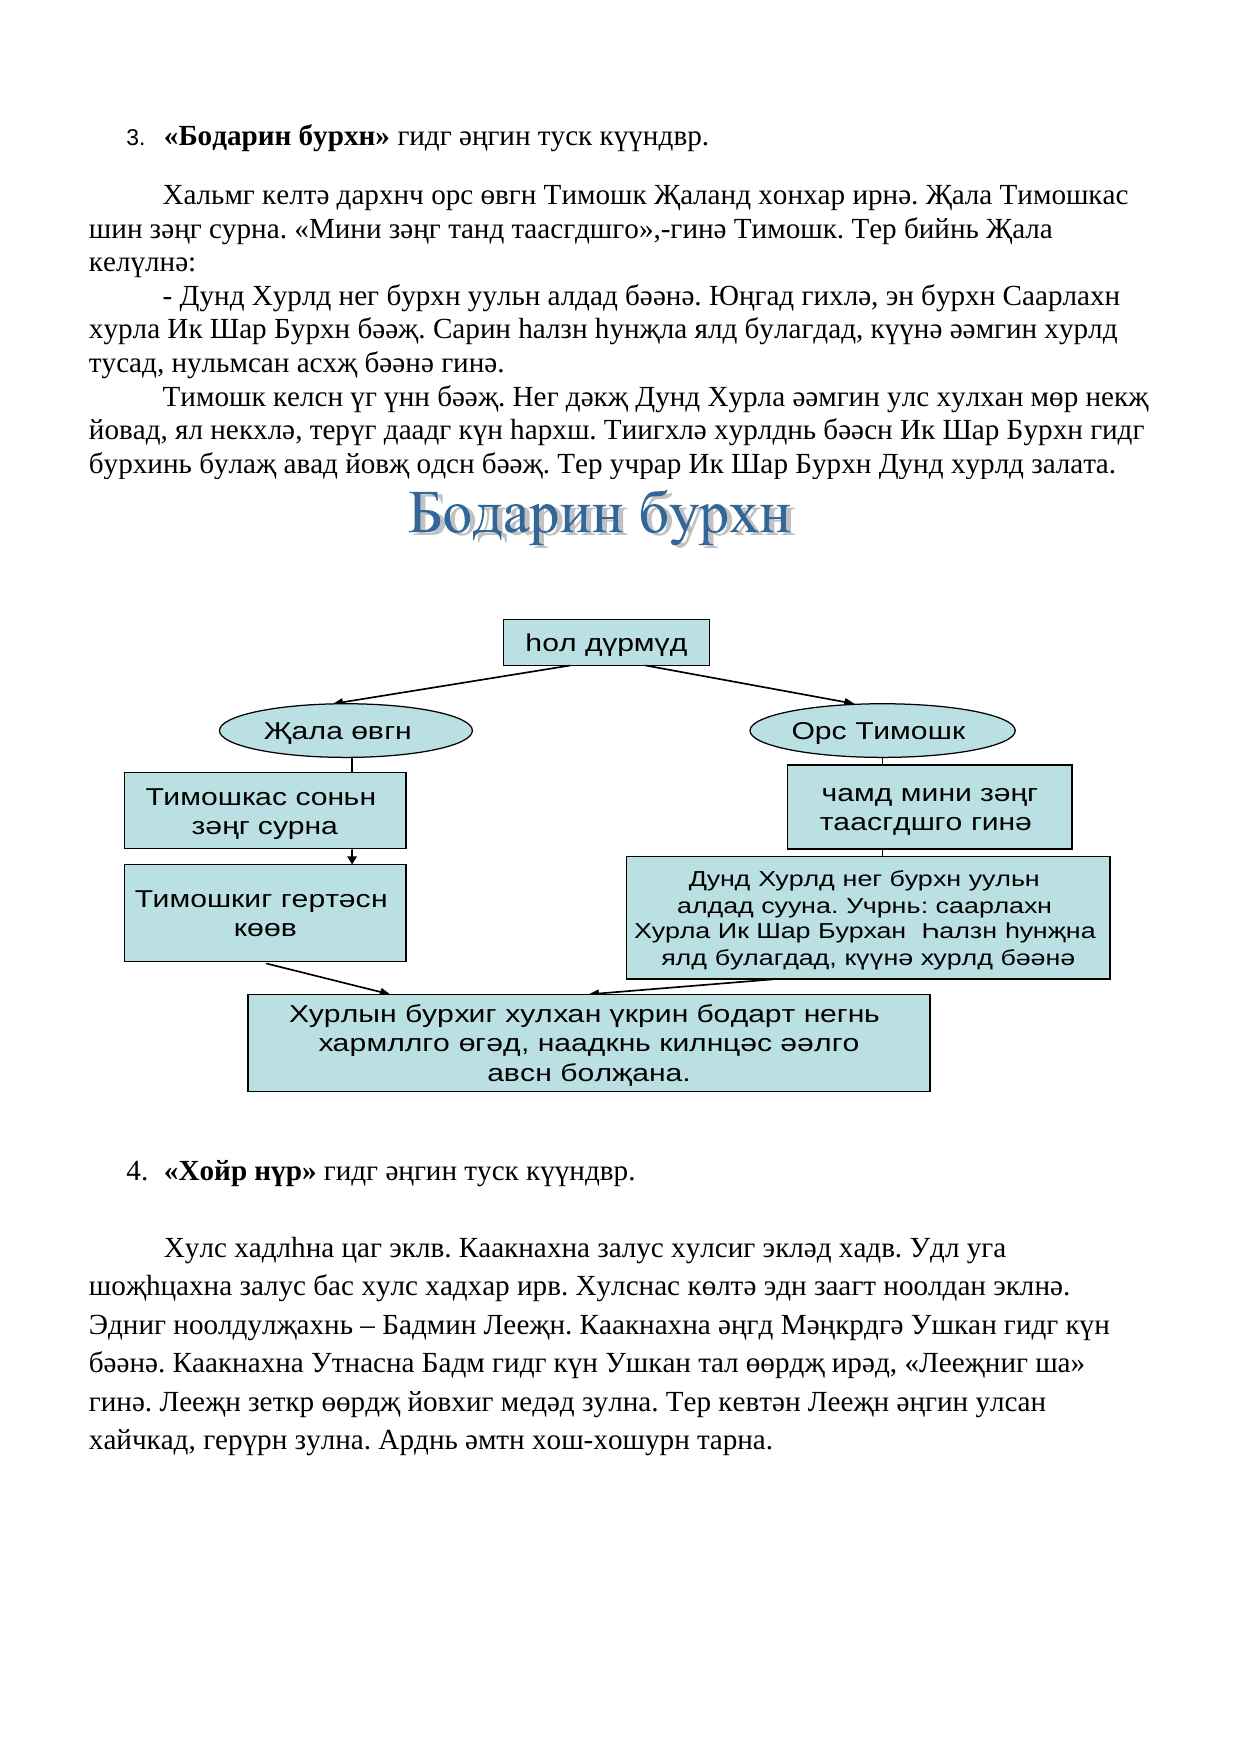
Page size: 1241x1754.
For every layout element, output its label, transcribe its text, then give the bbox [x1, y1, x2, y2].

text Тимошк келсн үг үнн бәәҗ. Нег дәкҗ Дунд Хурла әәмгин улс хулхан мөр некҗ йовад, ял некхлә, терүг даадг күн һархш. Тиигхлә хурлднь бәәсн Ик Шар Бурхн гидг бурхинь булаҗ авад йовҗ одсн бәәҗ. Тер учрар Ик Шар Бурхн Дунд хурлд залата. [89, 379, 1152, 479]
text - Дунд Хурлд нег бурхн уульн алдад бәәнә. Юңгад гихлә, эн бурхн Саарлахн хурла Ик Шар Бурхн бәәҗ. Сарин һалзн һунҗла ялд булагдад, күүнә әәмгин хурлд тусад, нульмсан асхҗ бәәнә гинә. [89, 278, 1152, 379]
list Хулс хадлһна цаг эклв. Каакнахна залус хулсиг экләд хадв. Удл уга шоҗһцахна залус бас хулс хадхар ирв. Хулснас көлтә эдн заагт ноолдан эклнә. Эдниг ноолдулҗахнь – Бадмин Лееҗн. Каакнахна әңгд Мәңкрдгә Ушкан гидг күн бәәнә. Каакнахна Утнасна Бадм гидг күн Ушкан тал өөрдҗ ирәд, «Лееҗниг ша» гинә. Лееҗн зеткр өөрдҗ йовхиг медәд зулна. Тер кевтән Лееҗн әңгин улсан хайчкад, герүрн зулна. Арднь әмтн хош-хошурн тарна. [89, 1230, 1152, 1456]
text Хальмг келтә дархнч орс өвгн Тимошк Җаланд хонхар ирнә. Җала Тимошкас шин зәңг сурна. «Мини зәңг танд таасгдшго»,-гинә Тимошк. Тер бийнь Җала келүлнә: [89, 177, 1152, 278]
list «Бодарин бурхн» гидг әңгин туск күүндвр. [126, 118, 1152, 152]
list «Хойр нүр» гидг әңгин туск күүндвр. [126, 1153, 1152, 1186]
